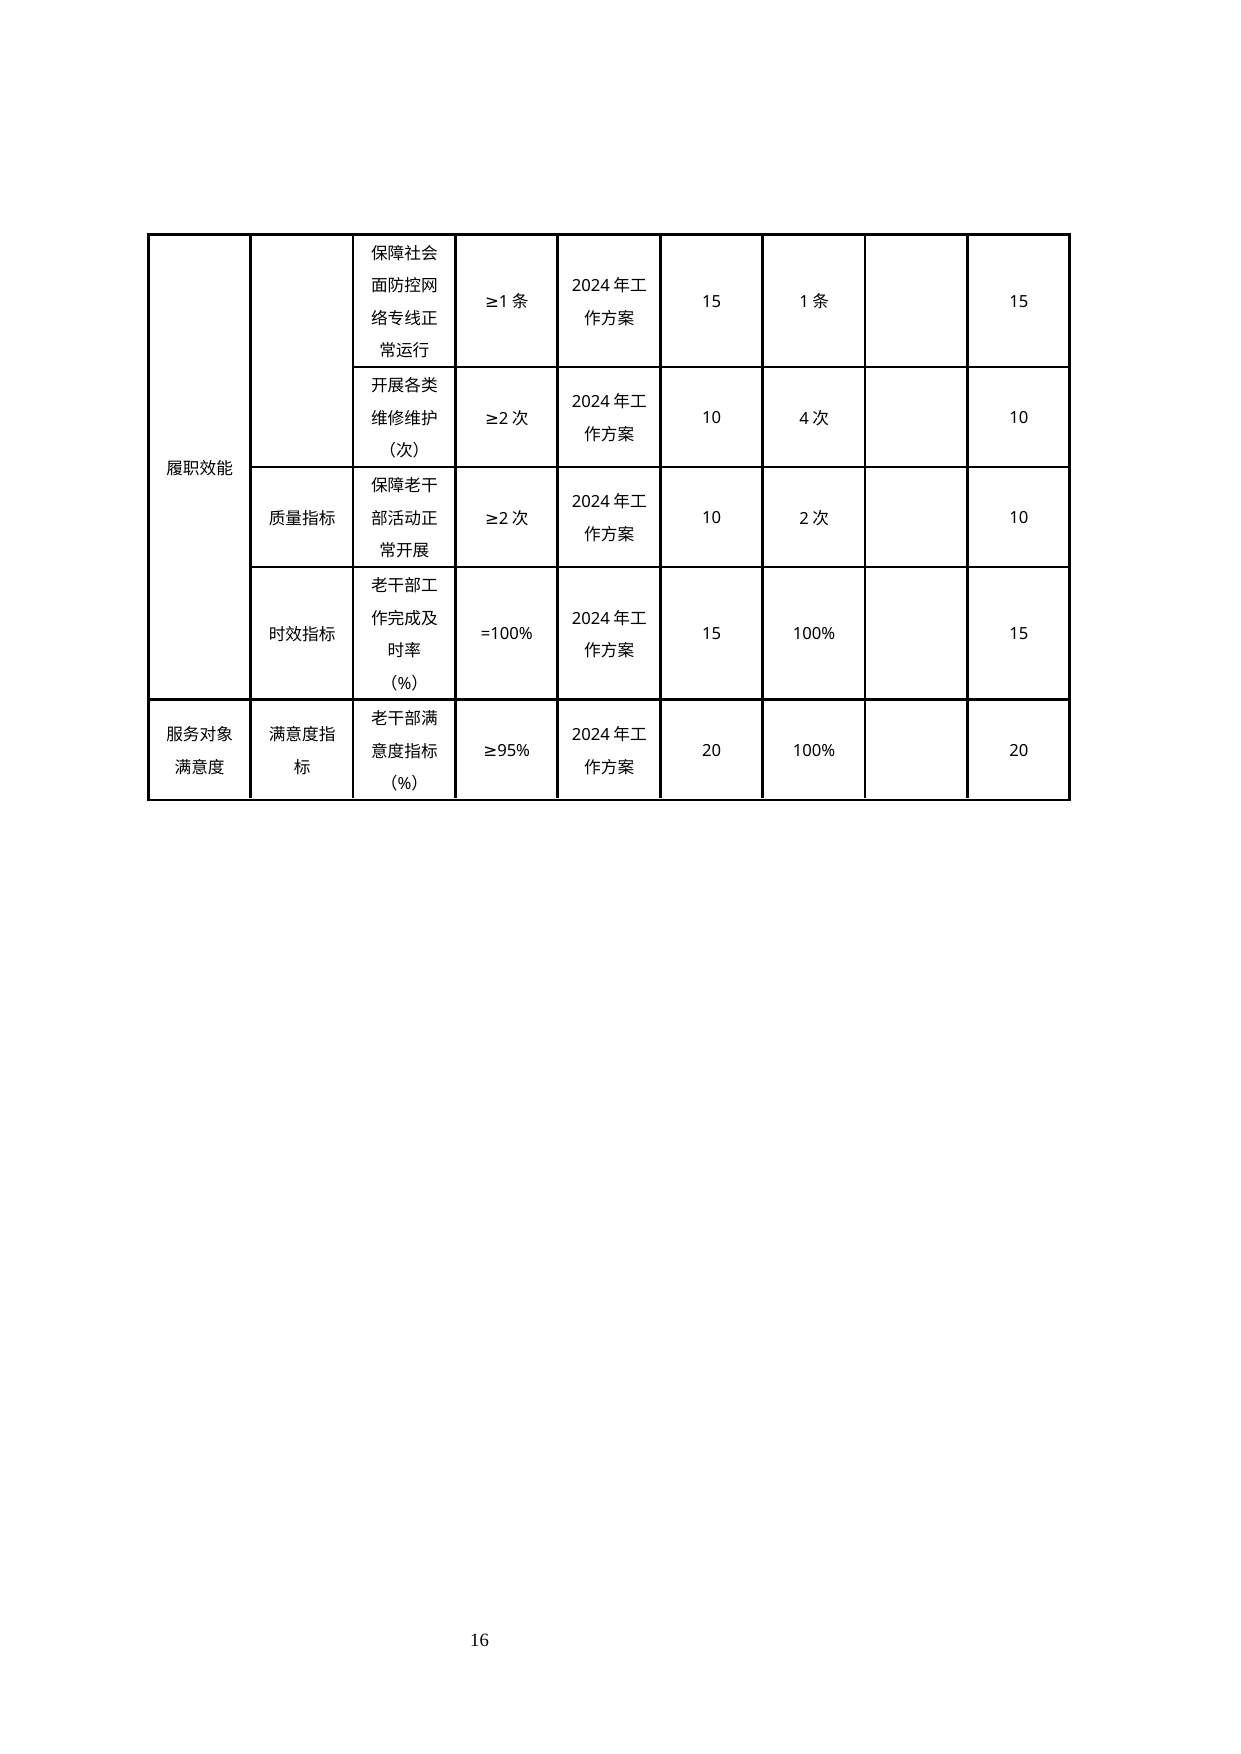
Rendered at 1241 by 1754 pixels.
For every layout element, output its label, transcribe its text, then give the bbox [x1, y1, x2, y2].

table_cell [866, 368, 966, 466]
table_cell 2024年工作方案 [559, 568, 659, 698]
table_cell 100% [764, 568, 864, 698]
table_cell ≥2次 [457, 468, 556, 566]
table_cell [866, 568, 966, 698]
table_cell 2次 [764, 468, 864, 566]
table_cell 4次 [764, 368, 864, 466]
table_cell 15 [662, 568, 761, 698]
table_cell [866, 701, 966, 798]
table_cell 2024年工作方案 [559, 701, 659, 798]
table_cell 10 [662, 468, 761, 566]
table_cell 15 [969, 568, 1068, 698]
table_cell 2024年工作方案 [559, 236, 659, 366]
table_cell 服务对象满意度 [150, 701, 249, 798]
table_cell 保障社会面防控网络专线正常运行 [354, 236, 454, 366]
table_cell 开展各类维修维护（次） [354, 368, 454, 466]
table_cell ≥2次 [457, 368, 556, 466]
table_cell 时效指标 [252, 568, 352, 698]
table_cell 满意度指标 [252, 701, 352, 798]
table_cell 10 [969, 368, 1068, 466]
table_cell 15 [969, 236, 1068, 366]
table_cell 100% [764, 701, 864, 798]
table_cell =100% [457, 568, 556, 698]
table_cell 2024年工作方案 [559, 368, 659, 466]
table_cell 10 [969, 468, 1068, 566]
table_cell 20 [662, 701, 761, 798]
table_cell 1条 [764, 236, 864, 366]
table_cell 质量指标 [252, 468, 352, 566]
table_cell ≥95% [457, 701, 556, 798]
table_cell 老干部满意度指标（%） [354, 701, 454, 798]
table_cell 15 [662, 236, 761, 366]
table_cell 保障老干部活动正常开展 [354, 468, 454, 566]
table_cell [866, 236, 966, 366]
table_cell 10 [662, 368, 761, 466]
table_cell 2024年工作方案 [559, 468, 659, 566]
table_cell [866, 468, 966, 566]
table_cell 20 [969, 701, 1068, 798]
table_cell 履职效能 [150, 236, 249, 698]
table_cell ≥1条 [457, 236, 556, 366]
table_cell 老干部工作完成及时率（%） [354, 568, 454, 698]
